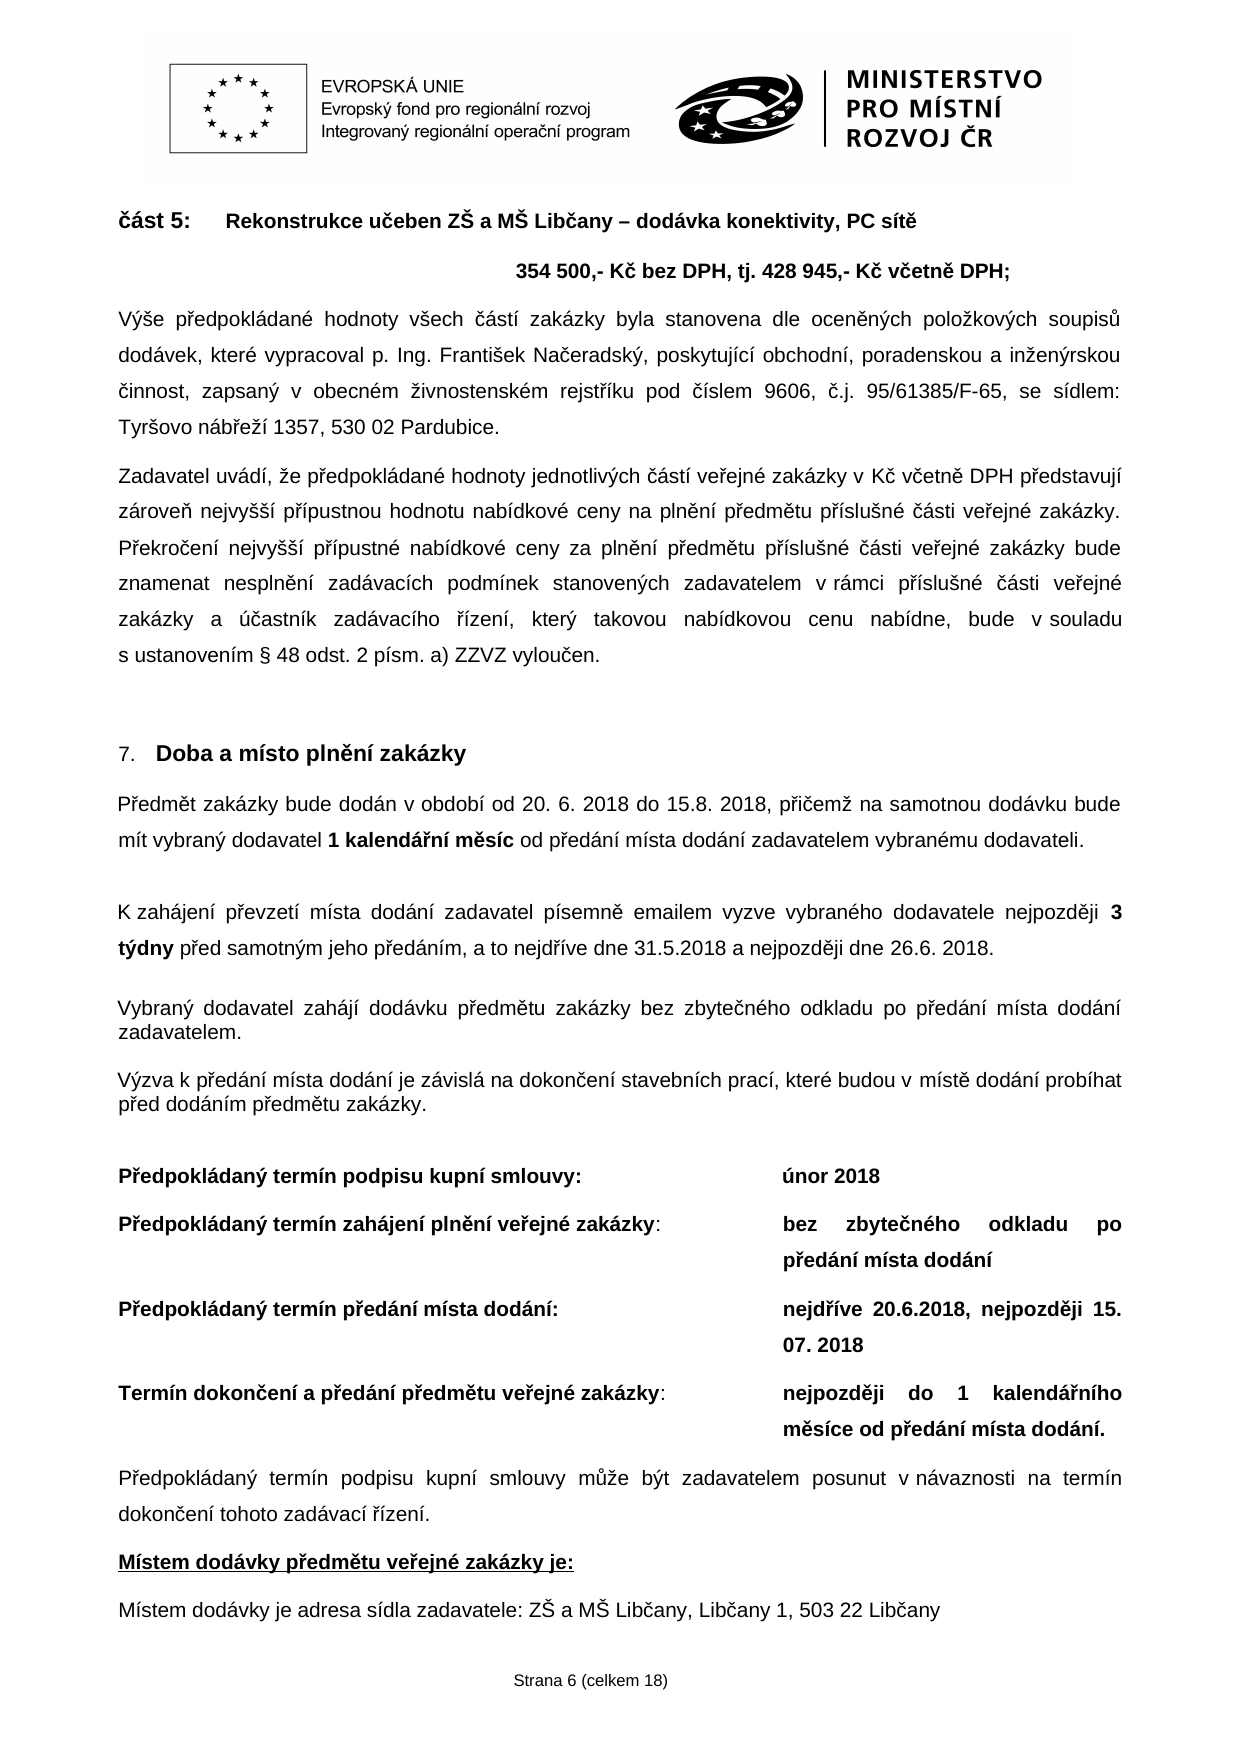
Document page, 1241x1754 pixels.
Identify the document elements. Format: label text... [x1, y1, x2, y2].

text Předpokládaný termín podpisu kupní smlouvy může být zadavatelem posunut v návaznosti na termín dokončení tohoto zadávací řízení. [118, 1465, 1122, 1525]
text Výzva k předání místa dodání je závislá na dokončení stavebních prací, které budou v místě dodání probíhat před dodáním předmětu zakázky. [117, 1067, 1122, 1115]
subtitle Doba a místo plnění zakázky [118, 740, 1122, 766]
subtitle Předmět zakázky bude dodán v období od 20. 6. 2018 do 15.8. 2018, přičemž na samotnou dodávku bude mít vybraný dodavatel 1 kalendářní měsíc od předání místa dodání zadavatelem vybranému dodavateli. [117, 792, 1122, 852]
text Vybraný dodavatel zahájí dodávku předmětu zakázky bez zbytečného odkladu po předání místa dodání zadavatelem. [117, 996, 1122, 1043]
text Předpokládaný termín zahájení plnění veřejné zakázky: bez zbytečného odkladu po předání místa dodání [118, 1212, 1122, 1272]
text Místem dodávky je adresa sídla zadavatele: ZŠ a MŠ Libčany, Libčany 1, 503 22 Libčany [118, 1598, 1122, 1622]
text Výše předpokládané hodnoty všech částí zakázky byla stanovena dle oceněných položkových soupisů dodávek, které vypracoval p. Ing. František Načeradský, poskytující obchodní, poradenskou a inženýrskou činnost, zapsaný v obecném živnostenském rejstříku pod číslem 9606, č.j. 95/61385/F-65, se sídlem: Tyršovo nábřeží 1357, 530 02 Pardubice. [118, 307, 1122, 439]
text Místem dodávky předmětu veřejné zakázky je: [118, 1550, 1122, 1574]
text Předpokládaný termín předání místa dodání: nejdříve 20.6.2018, nejpozději 15. 07. 2018 [118, 1297, 1122, 1357]
text Termín dokončení a předání předmětu veřejné zakázky: nejpozději do 1 kalendářního měsíce od předání místa dodání. [118, 1381, 1122, 1441]
picture [139, 34, 1072, 183]
text Zadavatel uvádí, že předpokládané hodnoty jednotlivých částí veřejné zakázky v Kč včetně DPH představují zároveň nejvyšší přípustnou hodnotu nabídkové ceny na plnění předmětu příslušné části veřejné zakázky. Překročení nejvyšší přípustné nabídkové ceny za plnění předmětu příslušné části veřejné zakázky bude znamenat nesplnění zadávacích podmínek stanovených zadavatelem v rámci příslušné části veřejné zakázky a účastník zadávacího řízení, který takovou nabídkovou cenu nabídne, bude v souladu s ustanovením § 48 odst. 2 písm. a) ZZVZ vyloučen. [118, 463, 1122, 667]
text část 5: Rekonstrukce učeben ZŠ a MŠ Libčany – dodávka konektivity, PC sítě [118, 207, 1122, 233]
text 354 500,- Kč bez DPH, tj. 428 945,- Kč včetně DPH; [443, 259, 1122, 283]
text Předpokládaný termín podpisu kupní smlouvy: únor 2018 [118, 1164, 1122, 1188]
text K zahájení převzetí místa dodání zadavatel písemně emailem vyzve vybraného dodavatele nejpozději 3 týdny před samotným jeho předáním, a to nejdříve dne 31.5.2018 a nejpozději dne 26.6. 2018. [117, 900, 1122, 960]
